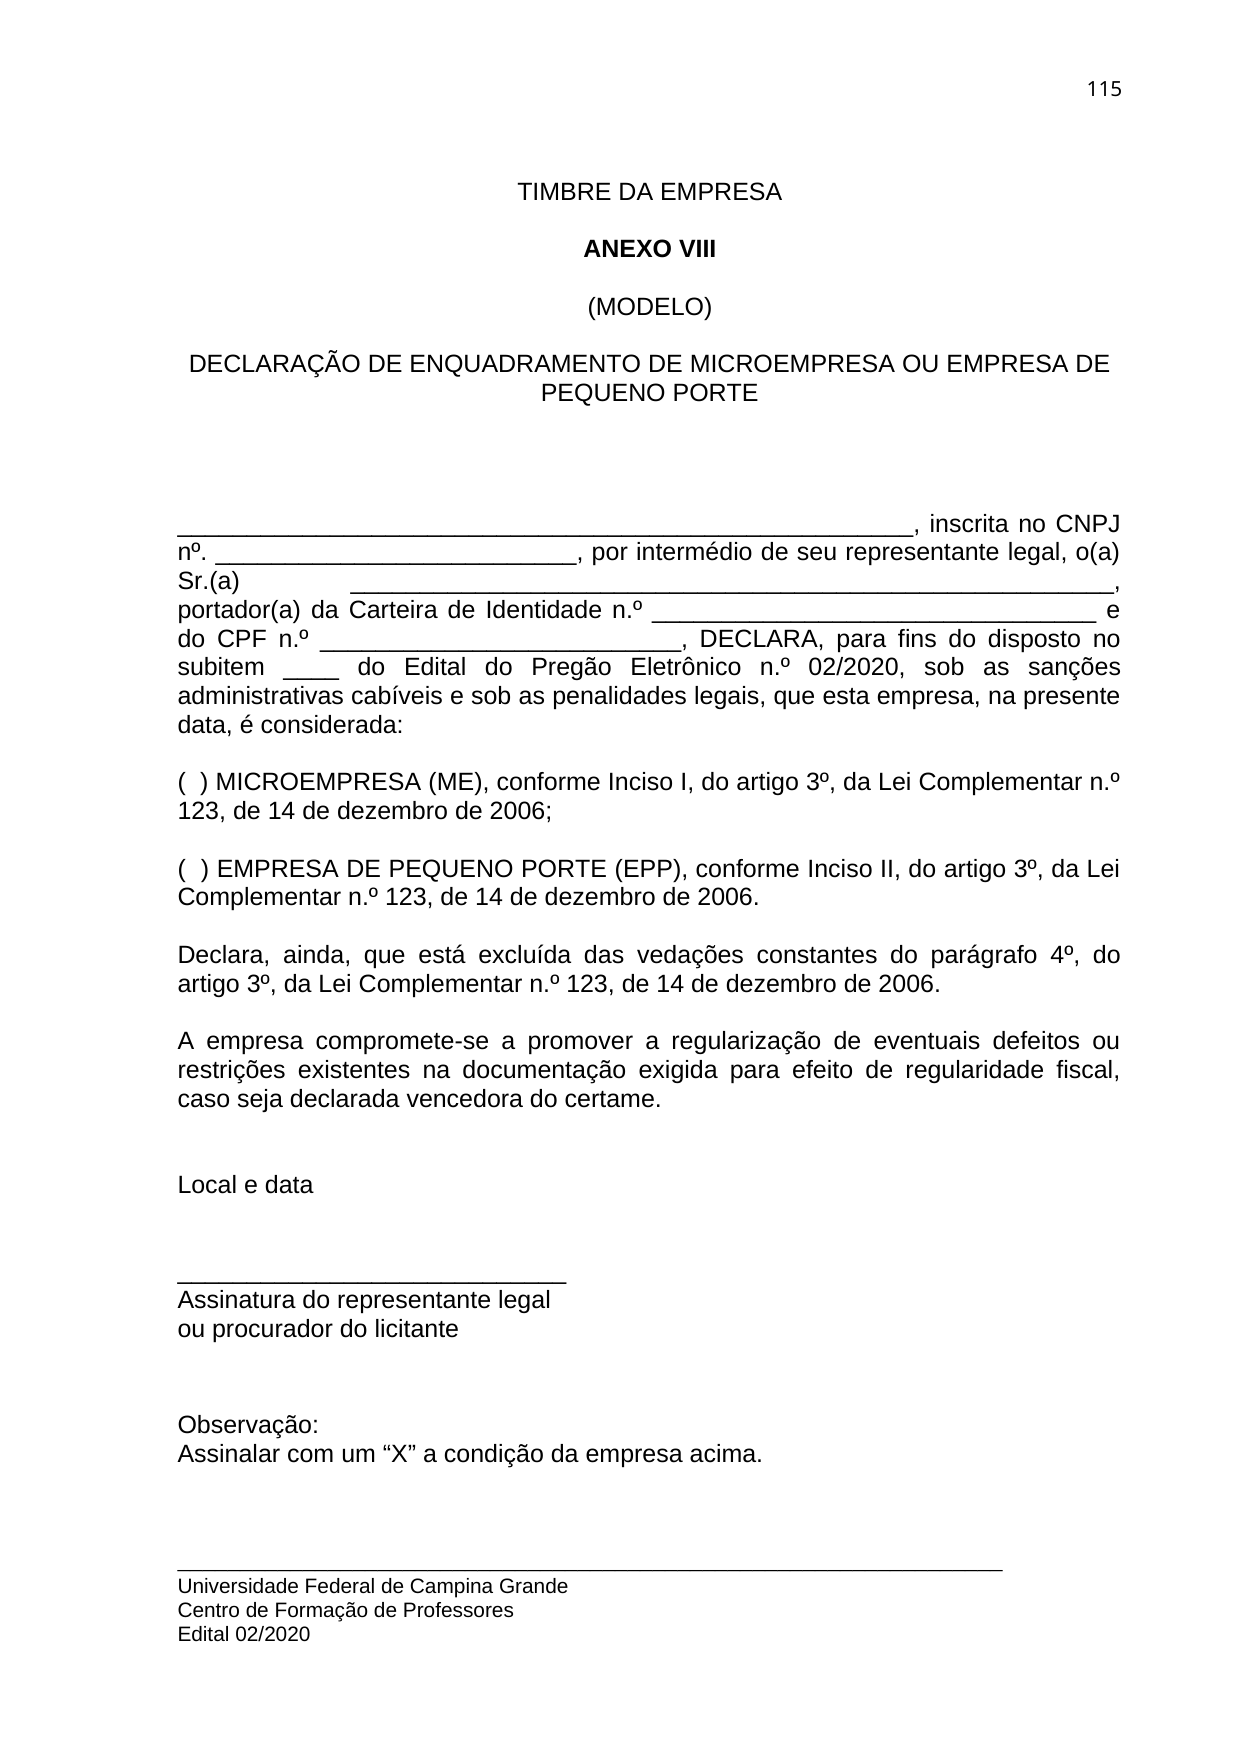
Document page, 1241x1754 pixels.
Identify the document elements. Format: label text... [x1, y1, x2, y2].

text A empresa compromete-se a promover a regularização de eventuais defeitos ou restrições existentes na documentação exigida para efeito de regularidade fiscal, caso seja declarada vencedora do certame. [177, 1026, 1122, 1112]
text Assinalar com um “X” a condição da empresa acima. [177, 1439, 1122, 1468]
text Assinatura do representante legal [177, 1285, 1122, 1314]
text ou procurador do licitante [177, 1314, 1122, 1342]
text PEQUENO PORTE [177, 378, 1122, 406]
text ( ) EMPRESA DE PEQUENO PORTE (EPP), conforme Inciso II, do artigo 3º, da Lei Complementar n.º 123, de 14 de dezembro de 2006. [177, 854, 1122, 911]
text ( ) MICROEMPRESA (ME), conforme Inciso I, do artigo 3º, da Lei Complementar n.º 123, de 14 de dezembro de 2006; [177, 767, 1122, 825]
text (MODELO) [177, 291, 1122, 320]
text _____________________________________________________, inscrita no CNPJ nº. __________________________, por intermédio de seu representante legal, o(a) Sr.(a) _______________________________________________________, portador(a) da Carteira de Identidade n.º ________________________________ e do CPF n.º __________________________, DECLARA, para fins do disposto no subitem ____ do Edital do Pregão Eletrônico n.º 02/2020, sob as sanções administrativas cabíveis e sob as penalidades legais, que esta empresa, na presente data, é considerada: [177, 509, 1122, 739]
text Declara, ainda, que está excluída das vedações constantes do parágrafo 4º, do artigo 3º, da Lei Complementar n.º 123, de 14 de dezembro de 2006. [177, 940, 1122, 997]
text Local e data [177, 1170, 1122, 1199]
text ANEXO VIII [177, 234, 1122, 263]
text DECLARAÇÃO DE ENQUADRAMENTO DE MICROEMPRESA OU EMPRESA DE [177, 349, 1122, 378]
text Observação: [177, 1411, 1122, 1439]
text ____________________________ [177, 1256, 1122, 1285]
text TIMBRE DA EMPRESA [177, 176, 1122, 205]
